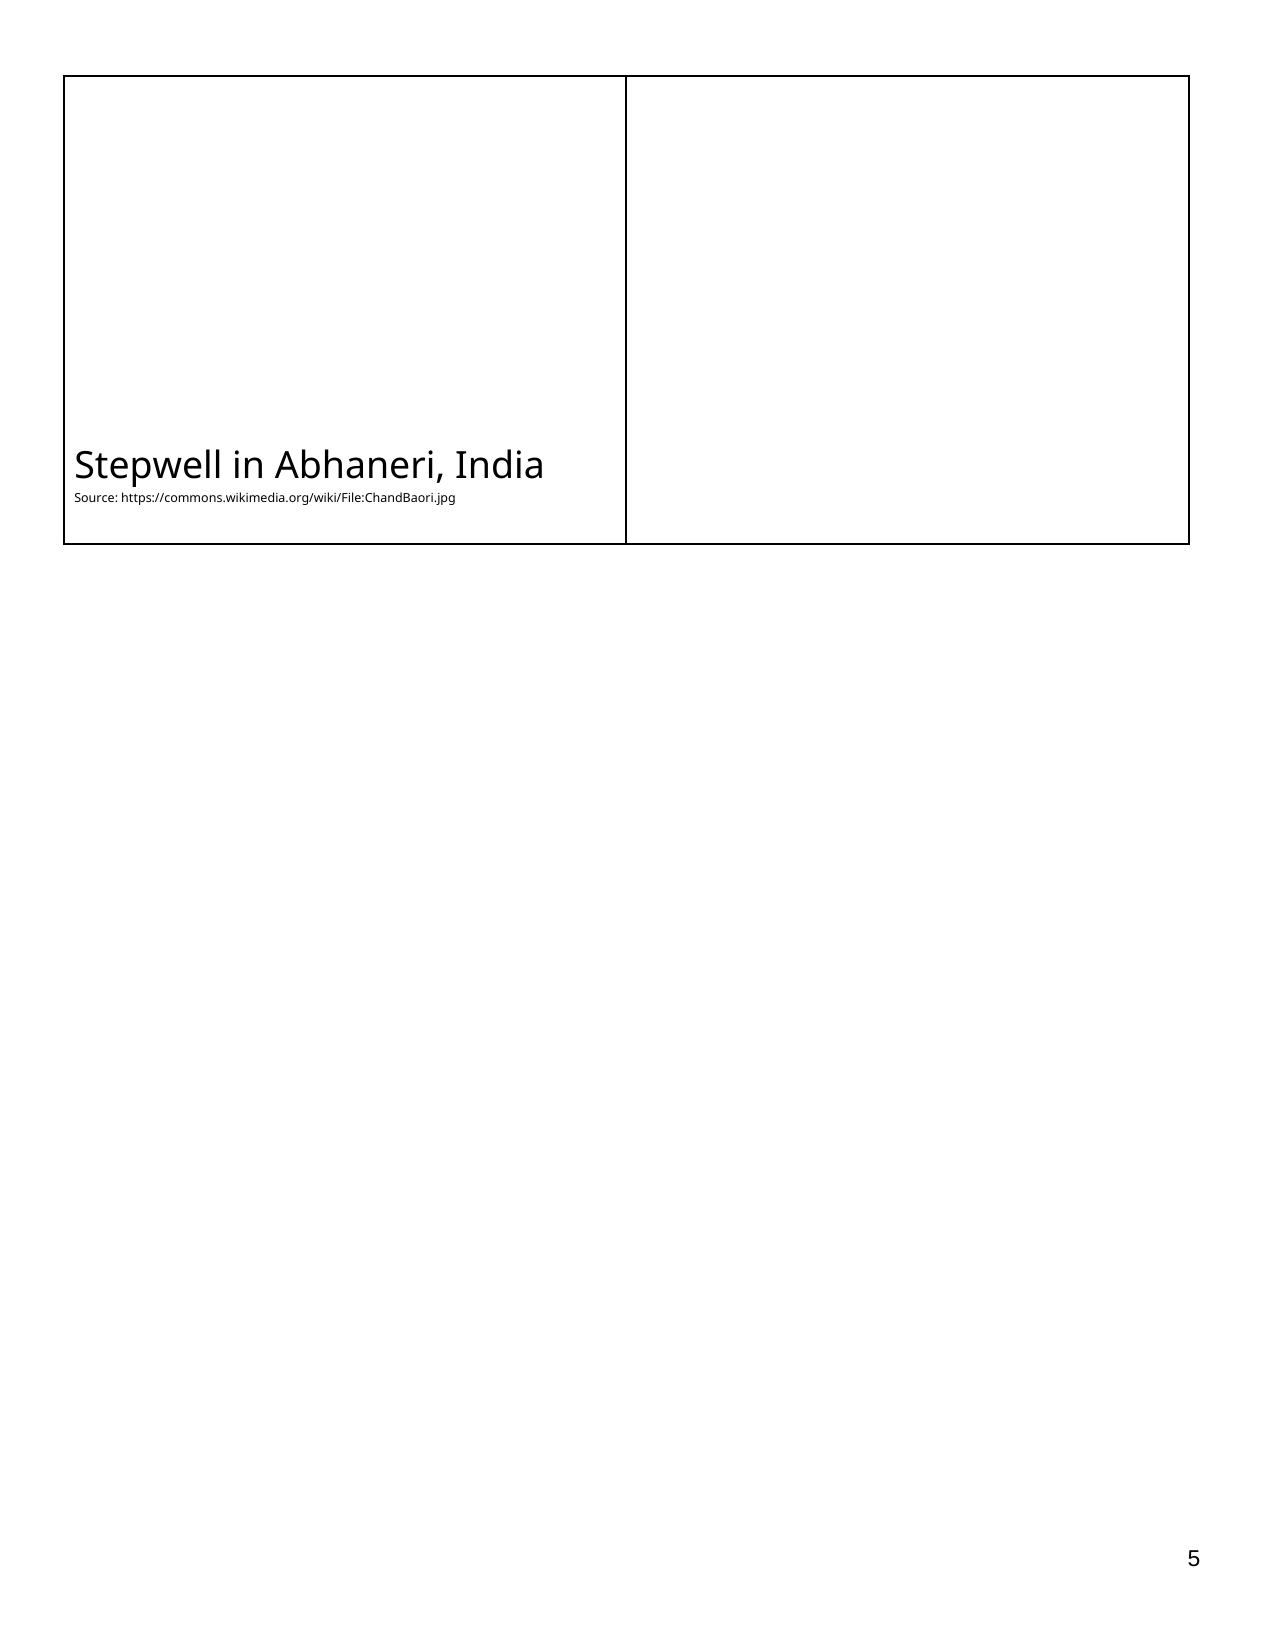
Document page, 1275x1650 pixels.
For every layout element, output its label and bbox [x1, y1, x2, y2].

table_cell [65, 77, 625, 543]
table_cell [627, 77, 1188, 543]
